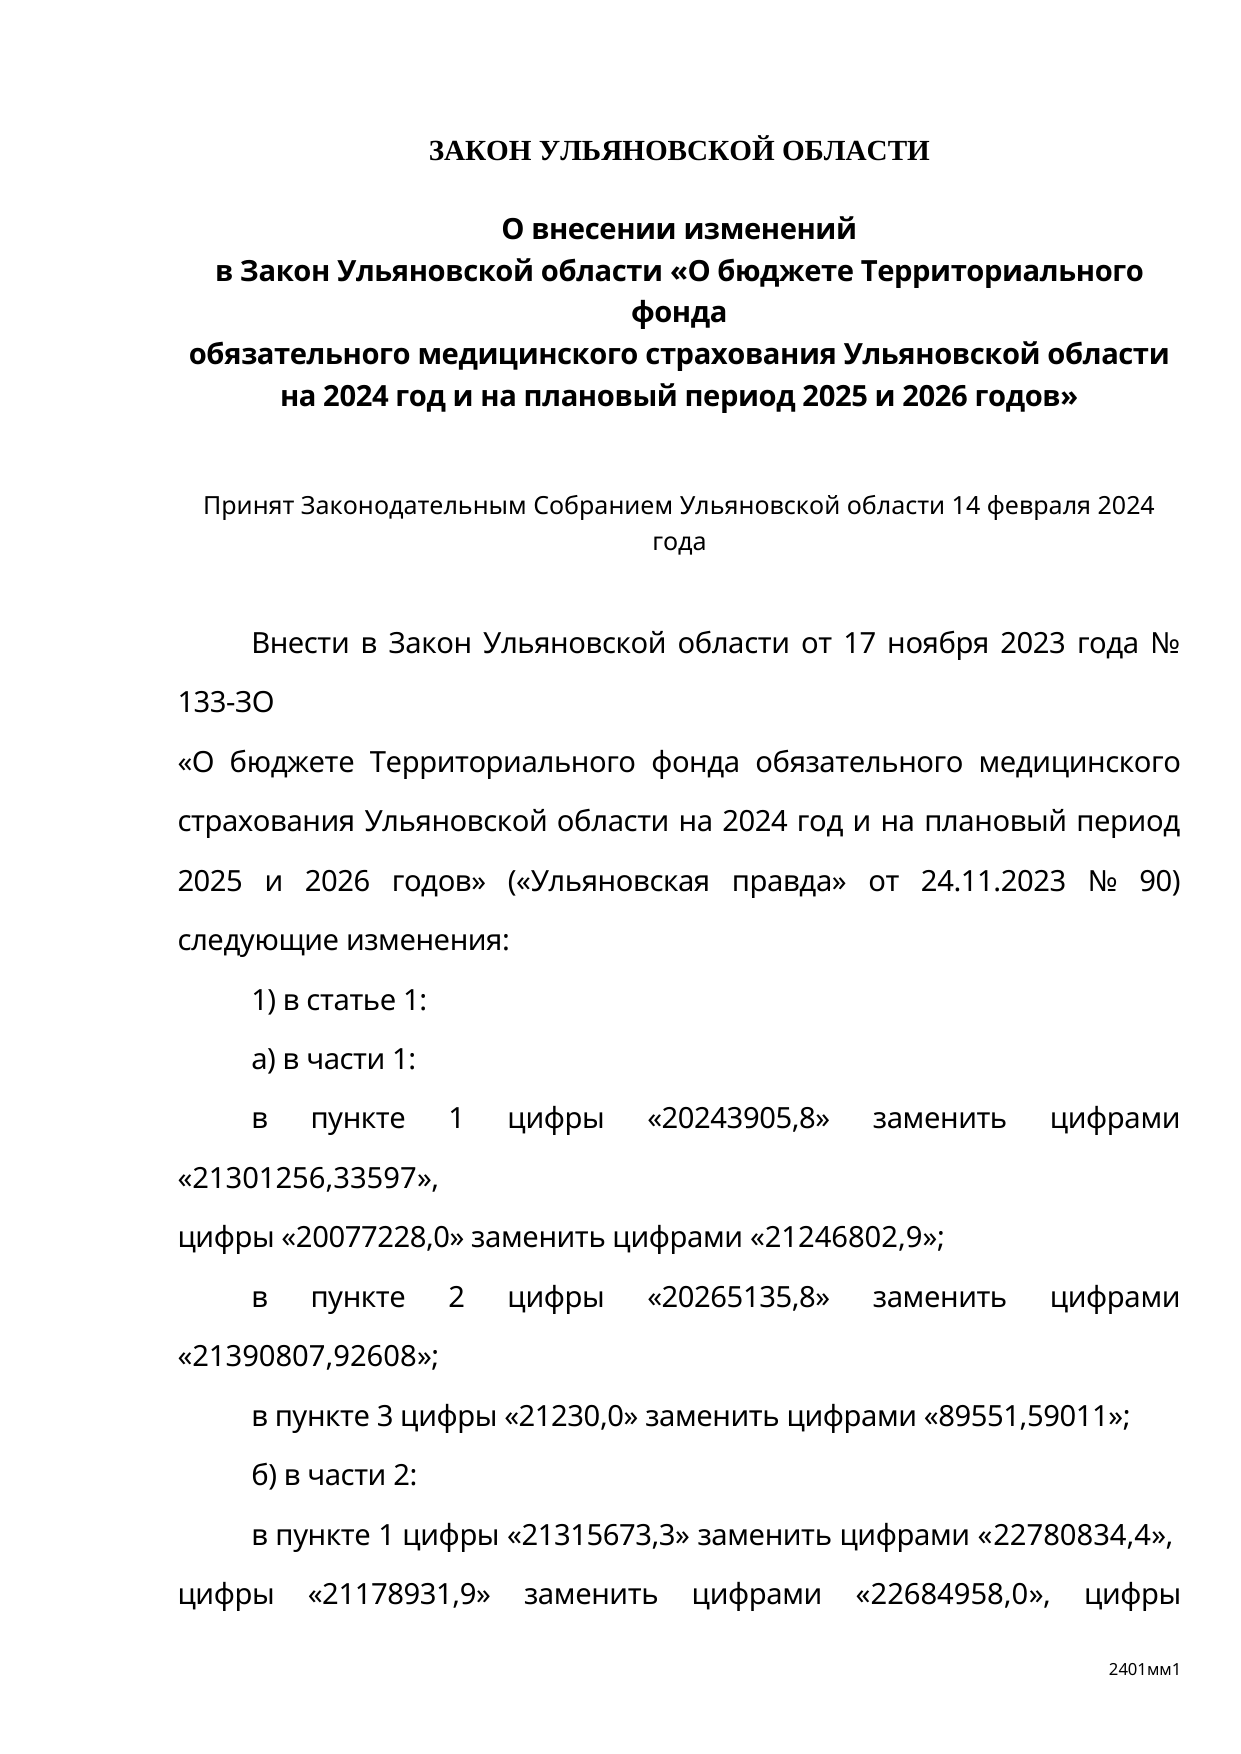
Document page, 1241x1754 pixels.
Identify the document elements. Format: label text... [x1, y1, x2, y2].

text О внесении изменений [177, 208, 1181, 248]
text в пункте 3 цифры «21230,0» заменить цифрами «89551,59011»; [177, 1395, 1181, 1435]
text а) в части 1: [177, 1038, 1181, 1078]
text в пункте 2 цифры «20265135,8» заменить цифрами «21390807,92608»; [177, 1276, 1181, 1375]
text Принят Законодательным Собранием Ульяновской области 14 февраля 2024 года [177, 488, 1181, 558]
text на 2024 год и на плановый период 2025 и 2026 годов» [177, 375, 1181, 414]
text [177, 1514, 1181, 1613]
text обязательного медицинского страхования Ульяновской области [177, 333, 1181, 373]
text б) в части 2: [177, 1454, 1181, 1494]
text в Закон Ульяновской области «О бюджете Территориального фонда [177, 250, 1181, 331]
text 1) в статье 1: [177, 979, 1181, 1018]
text ЗАКОН УЛЬЯНОВСКОЙ ОБЛАСТИ [177, 133, 1181, 166]
text Внести в Закон Ульяновской области от 17 ноября 2023 года № 133-ЗО «О бюджете Территориального фонда обязательного медицинского страхования Ульяновской области на 2024 год и на плановый период 2025 и 2026 годов» («Ульяновская правда» от 24.11.2023 № 90) следующие изменения: [177, 622, 1181, 959]
text в пункте 1 цифры «20243905,8» заменить цифрами «21301256,33597», цифры «20077228,0» заменить цифрами «21246802,9»; [177, 1098, 1181, 1256]
